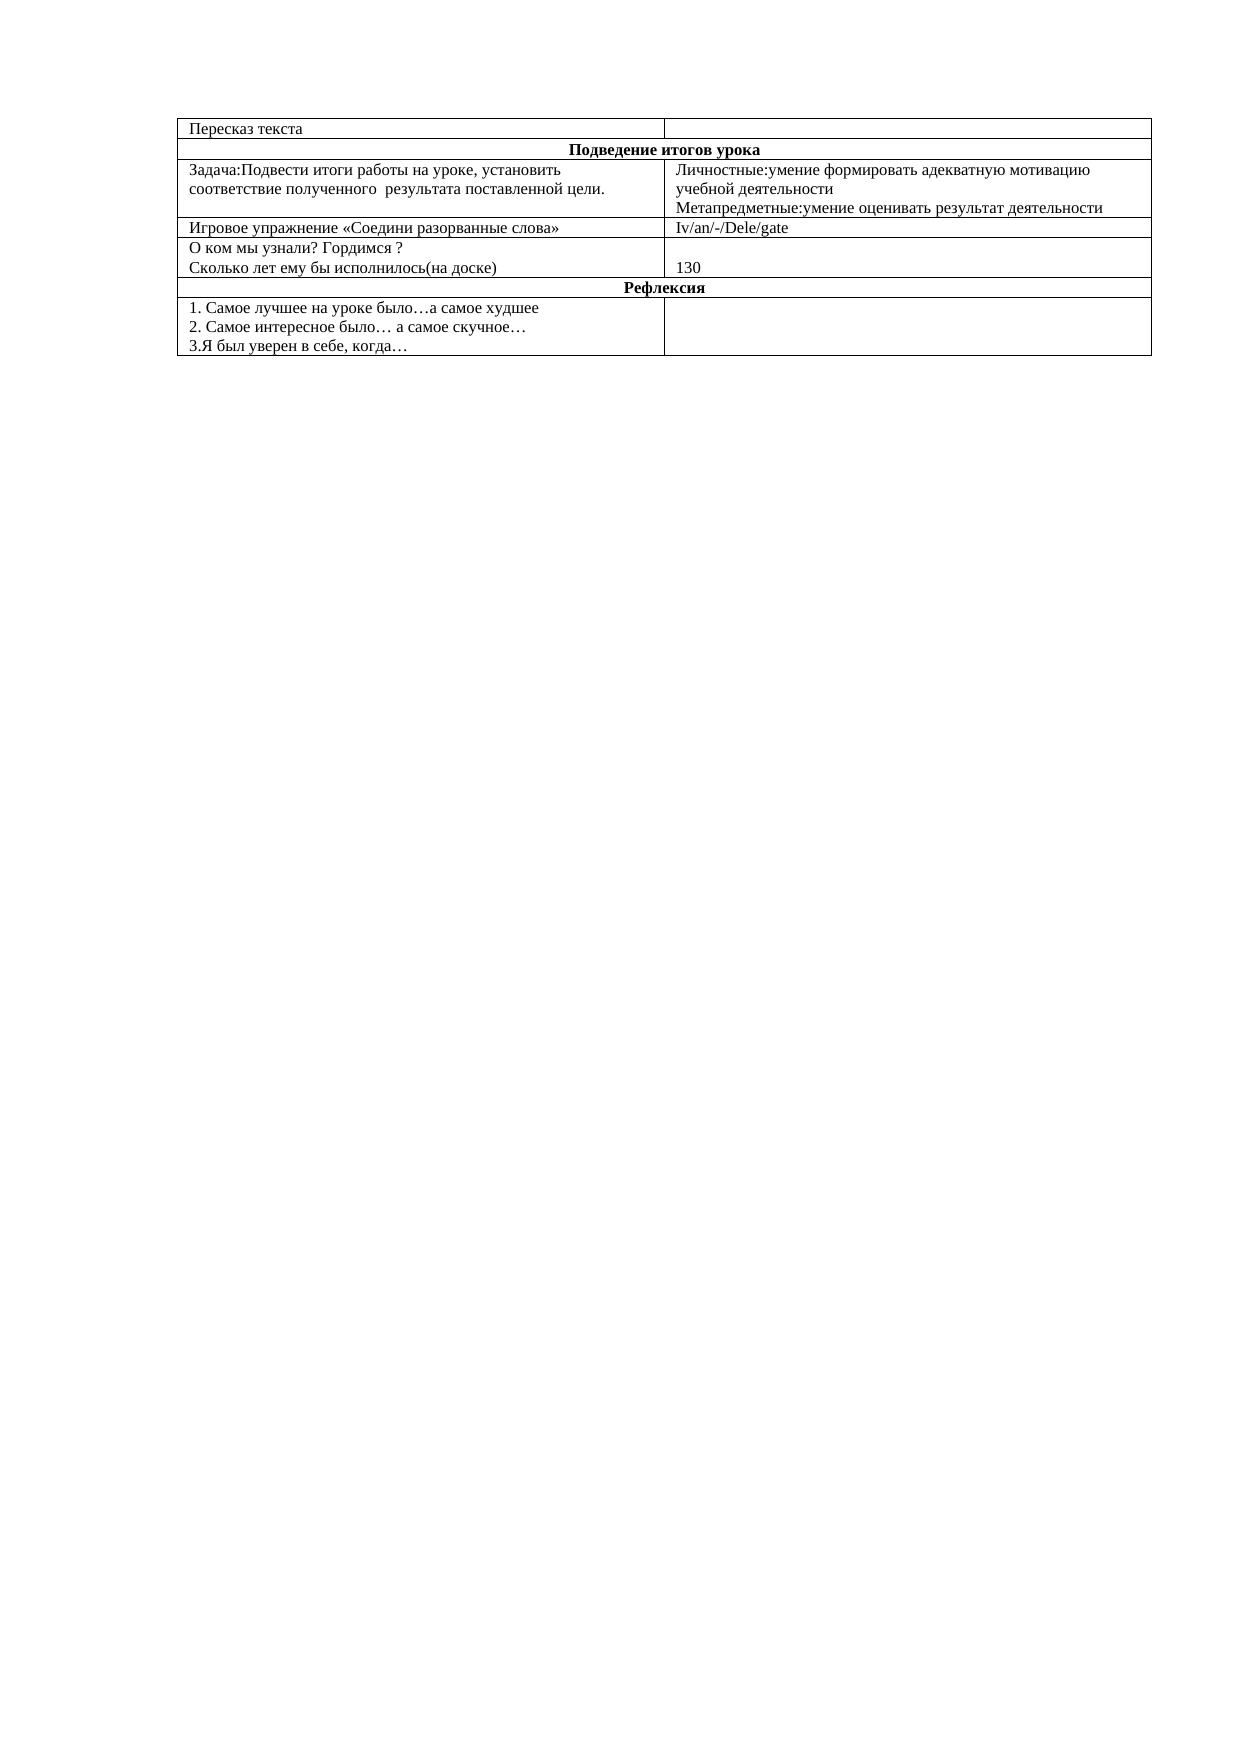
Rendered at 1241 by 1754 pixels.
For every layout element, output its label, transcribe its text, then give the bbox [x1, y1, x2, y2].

table_cell Личностные:умение формировать адекватную мотивацию учебной деятельности Метапредметные:умение оценивать результат деятельности [665, 160, 1151, 217]
table_cell Подведение итогов урока [178, 139, 1151, 158]
table_cell Iv/an/-/Dele/gate [665, 218, 1151, 237]
table_cell 1. Самое лучшее на уроке было…а самое худшее 2. Самое интересное было… а самое скучное… 3.Я был уверен в себе, когда… [178, 298, 664, 355]
table_cell [665, 119, 1151, 138]
table_cell Задача:Подвести итоги работы на уроке, установить соответствие полученного результата поставленной цели. [178, 160, 664, 217]
table_cell О ком мы узнали? Гордимся ? Сколько лет ему бы исполнилось(на доске) [178, 238, 664, 277]
table_cell [665, 298, 1151, 355]
table_cell Игровое упражнение «Соедини разорванные слова» [178, 218, 664, 237]
table_cell 130 [665, 238, 1151, 277]
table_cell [178, 119, 664, 138]
table_cell Рефлексия [178, 278, 1151, 297]
